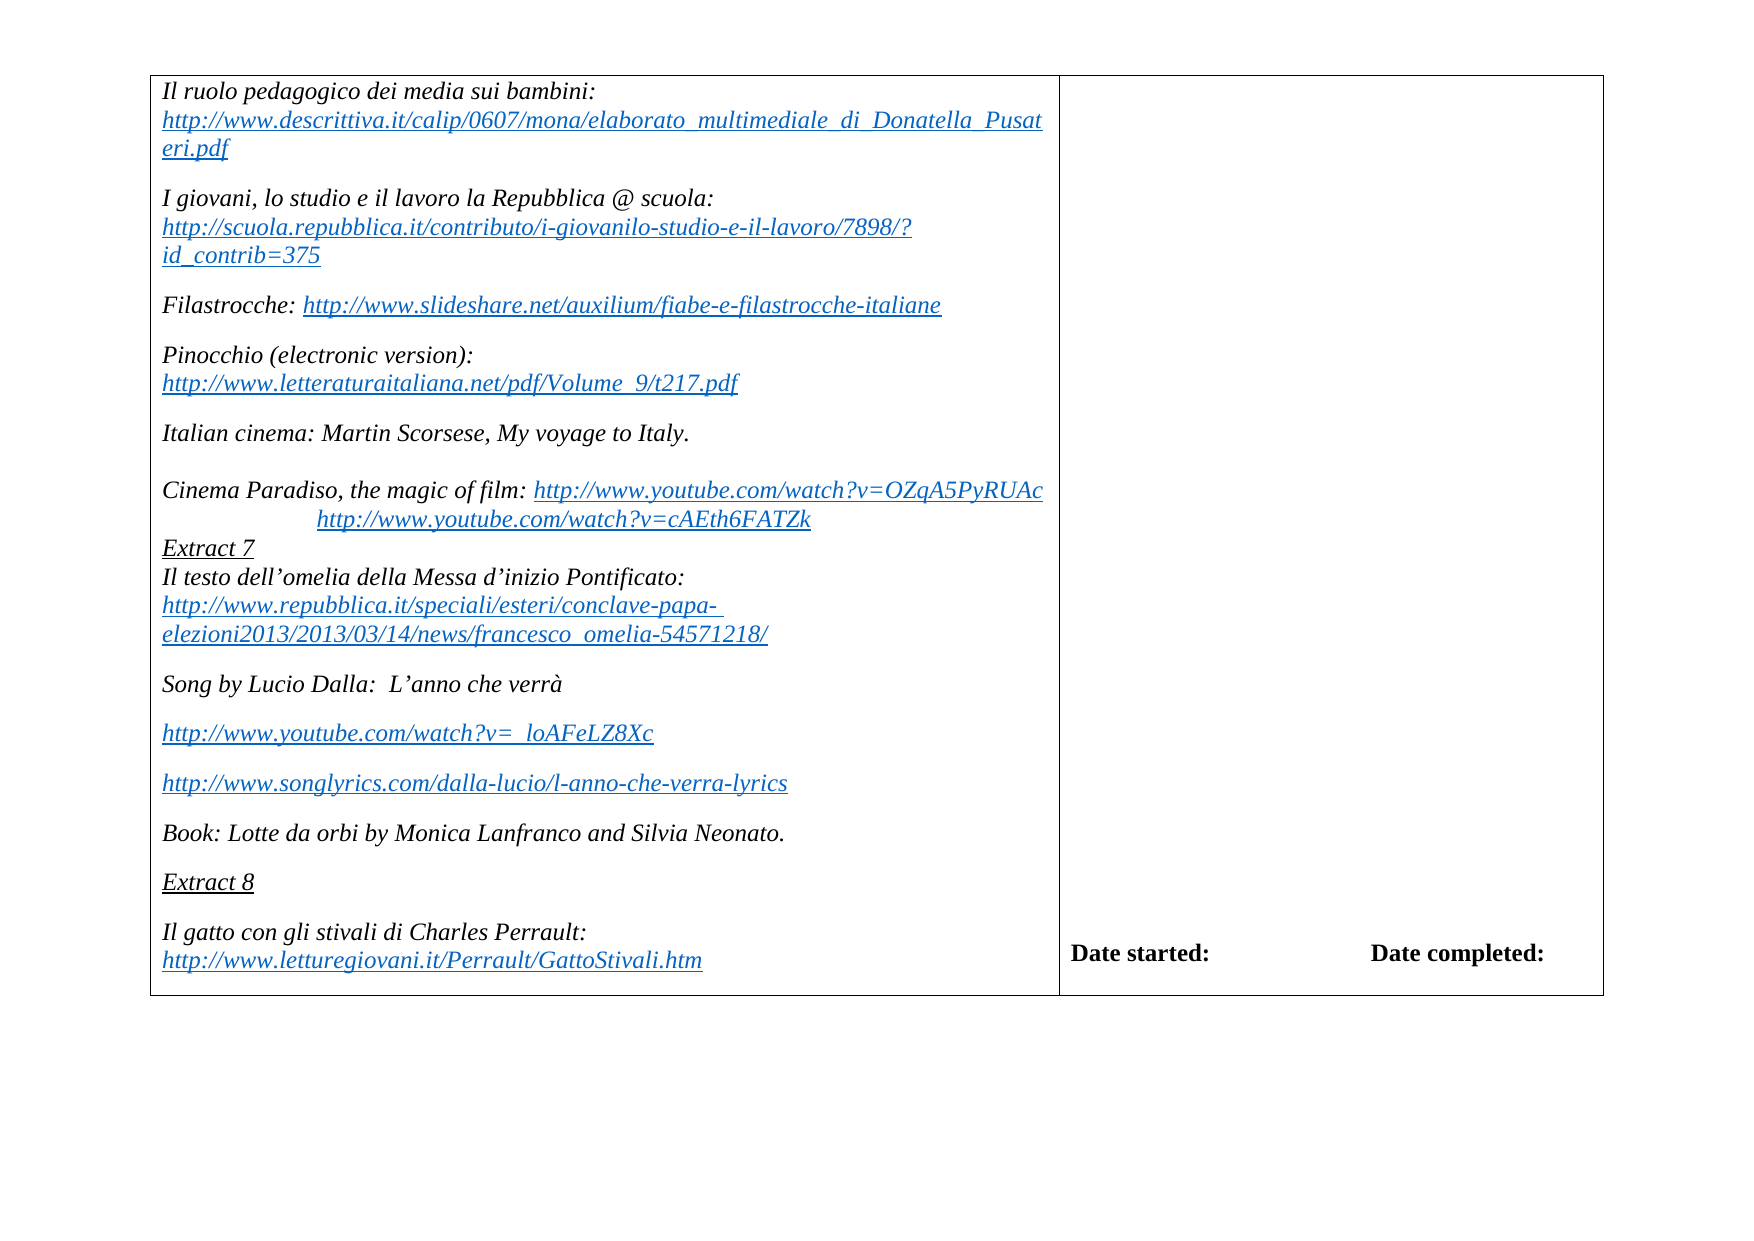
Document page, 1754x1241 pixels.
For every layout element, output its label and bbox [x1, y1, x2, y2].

table_cell [1060, 76, 1603, 995]
table_cell [151, 76, 1059, 995]
